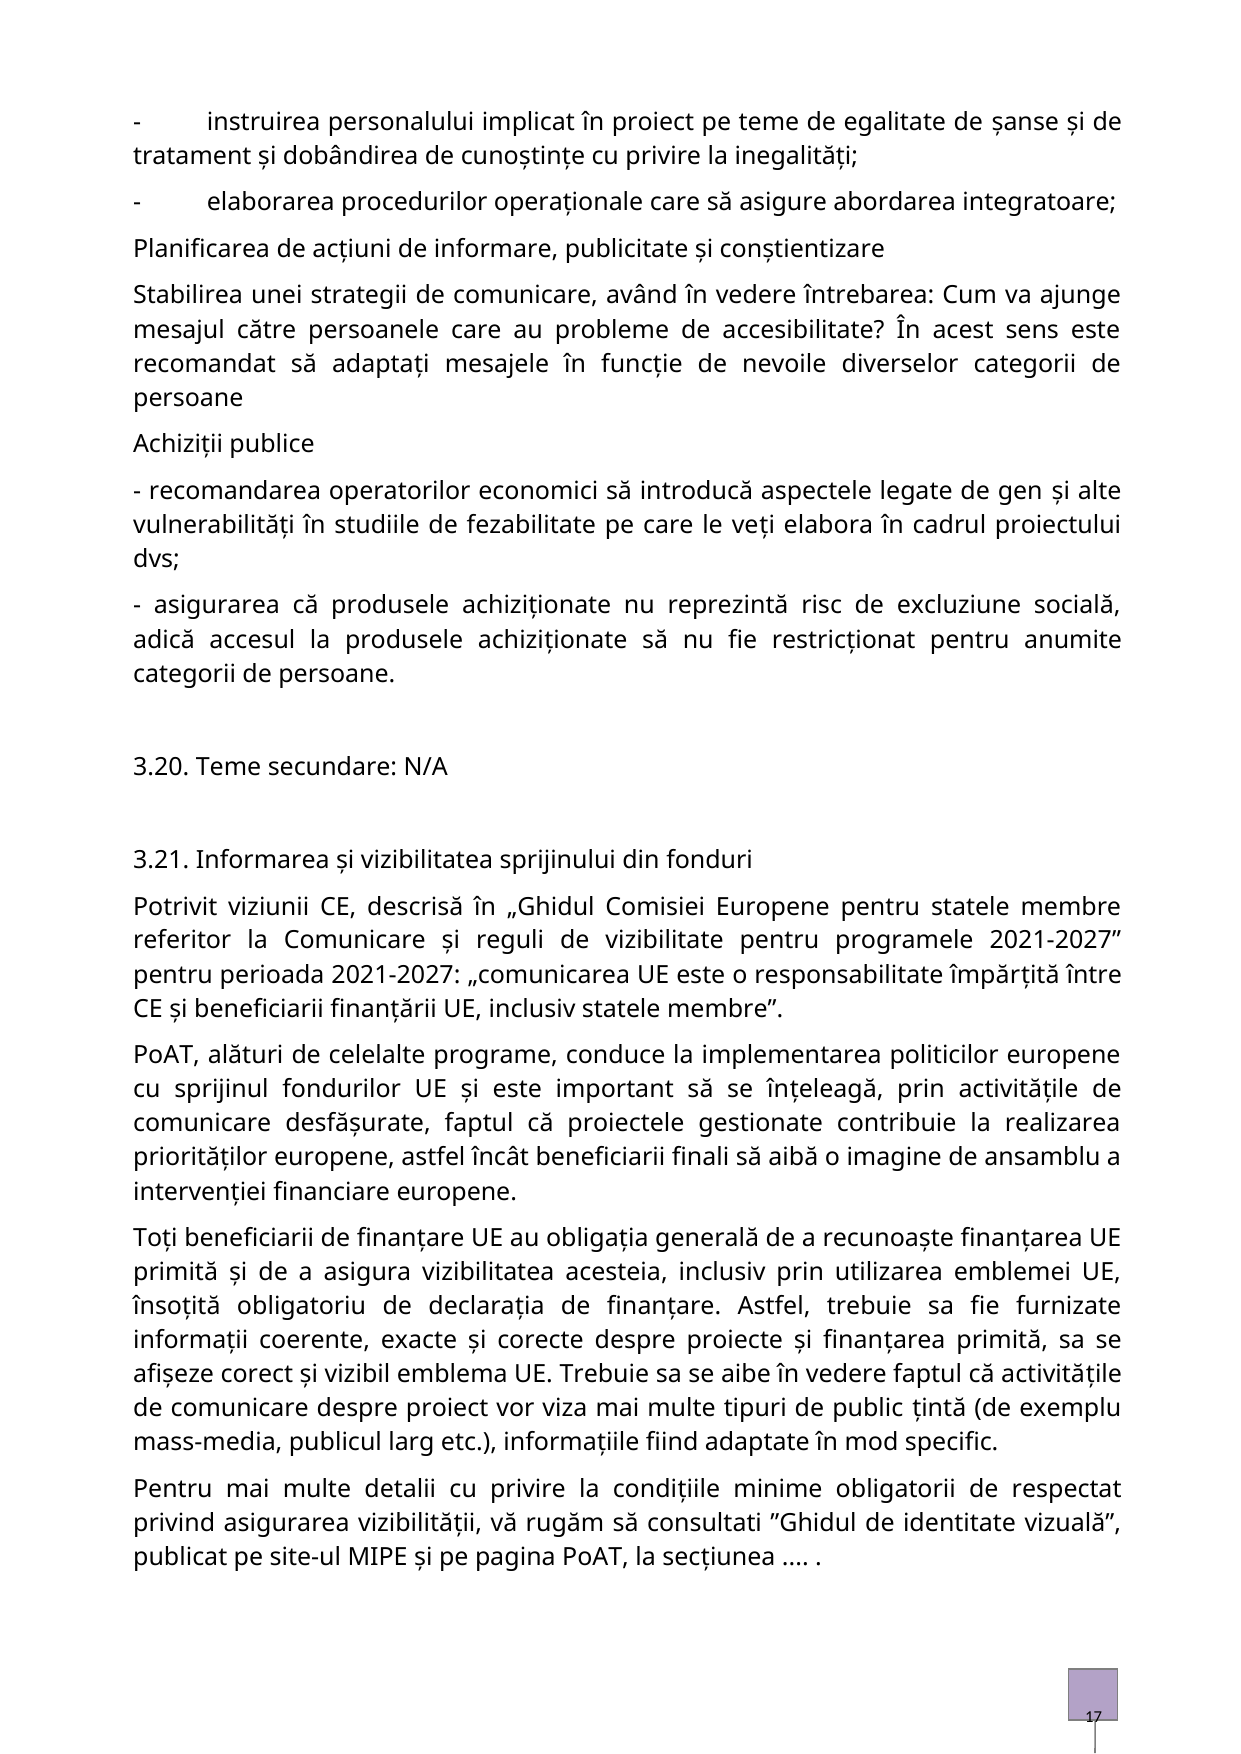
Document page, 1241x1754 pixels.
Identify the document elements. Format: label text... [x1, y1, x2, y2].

text Planificarea de acțiuni de informare, publicitate și conștientizare [133, 231, 1122, 265]
text PoAT, alături de celelalte programe, conduce la implementarea politicilor europene cu sprijinul fondurilor UE și este important să se înțeleagă, prin activitățile de comunicare desfășurate, faptul că proiectele gestionate contribuie la realizarea priorităților europene, astfel încât beneficiarii finali să aibă o imagine de ansamblu a intervenției financiare europene. [133, 1037, 1122, 1207]
text 3.21. Informarea și vizibilitatea sprijinului din fonduri [133, 842, 1122, 876]
text Potrivit viziunii CE, descrisă în „Ghidul Comisiei Europene pentru statele membre referitor la Comunicare și reguli de vizibilitate pentru programele 2021-2027” pentru perioada 2021-2027: „comunicarea UE este o responsabilitate împărțită între CE și beneficiarii finanțării UE, inclusiv statele membre”. [133, 888, 1122, 1024]
text 3.20. Teme secundare: N/A [133, 748, 1122, 782]
text Achiziţii publice [133, 426, 1122, 460]
text Pentru mai multe detalii cu privire la condițiile minime obligatorii de respectat privind asigurarea vizibilității, vă rugăm să consultati ”Ghidul de identitate vizuală”, publicat pe site-ul MIPE și pe pagina PoAT, la secțiunea .... . [133, 1471, 1122, 1573]
text Stabilirea unei strategii de comunicare, având în vedere întrebarea: Cum va ajunge mesajul către persoanele care au probleme de accesibilitate? În acest sens este recomandat să adaptați mesajele în funcție de nevoile diverselor categorii de persoane [133, 277, 1122, 413]
text - asigurarea că produsele achiziţionate nu reprezintă risc de excluziune socială, adică accesul la produsele achiziționate să nu fie restricționat pentru anumite categorii de persoane. [133, 587, 1122, 689]
text - recomandarea operatorilor economici să introducă aspectele legate de gen şi alte vulnerabilităţi în studiile de fezabilitate pe care le veți elabora în cadrul proiectului dvs; [133, 472, 1122, 575]
text - instruirea personalului implicat în proiect pe teme de egalitate de şanse şi de tratament şi dobândirea de cunoştinţe cu privire la inegalităţi; [133, 103, 1122, 172]
text Toți beneficiarii de finanțare UE au obligația generală de a recunoaște finanțarea UE primită și de a asigura vizibilitatea acesteia, inclusiv prin utilizarea emblemei UE, însoțită obligatoriu de declarația de finanțare. Astfel, trebuie sa fie furnizate informații coerente, exacte și corecte despre proiecte și finanțarea primită, sa se afișeze corect și vizibil emblema UE. Trebuie sa se aibe în vedere faptul că activitățile de comunicare despre proiect vor viza mai multe tipuri de public țintă (de exemplu mass-media, publicul larg etc.), informațiile fiind adaptate în mod specific. [133, 1220, 1122, 1458]
text - elaborarea procedurilor operaţionale care să asigure abordarea integratoare; [133, 184, 1122, 218]
